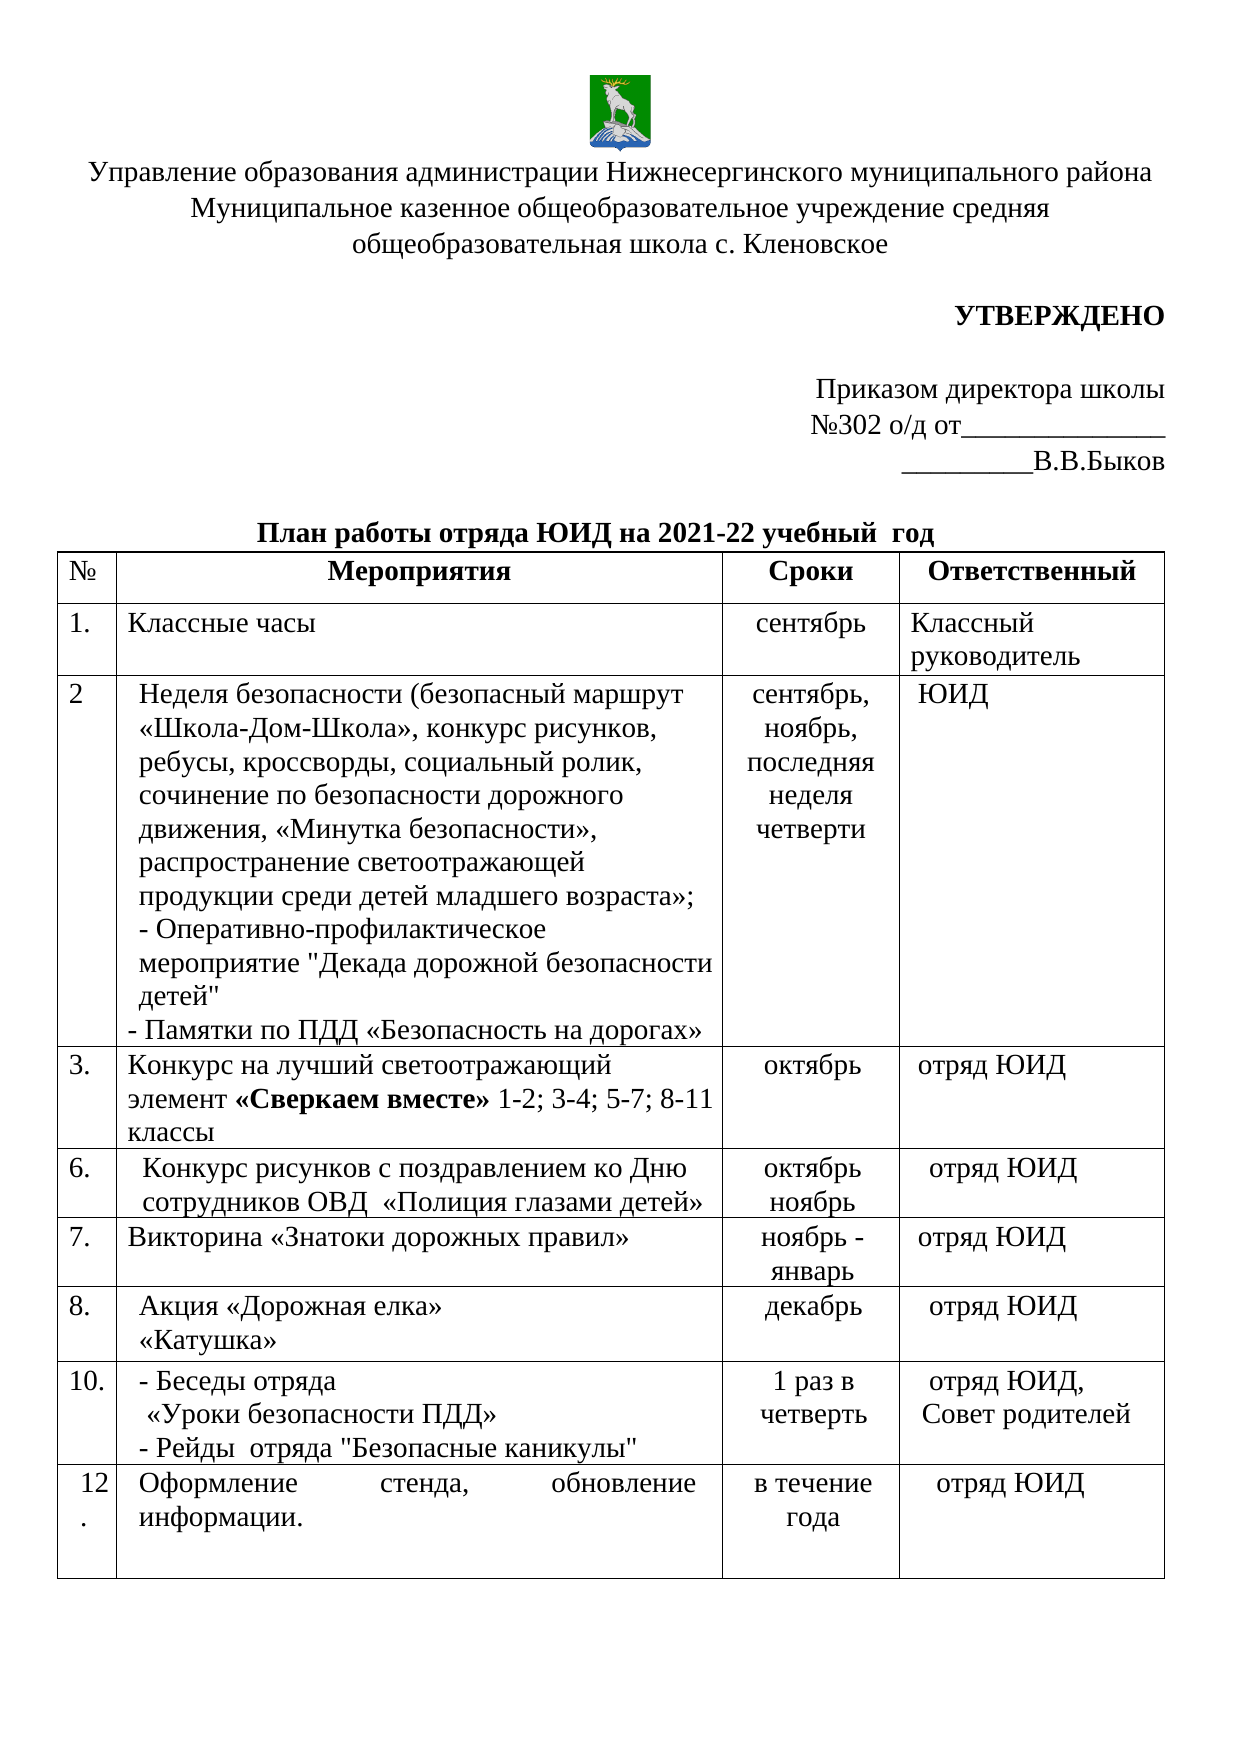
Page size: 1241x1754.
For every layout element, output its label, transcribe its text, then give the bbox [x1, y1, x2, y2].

text Управление образования администрации Нижнесергинского муниципального района [75, 154, 1165, 187]
table_cell 3. [58, 1047, 116, 1148]
text Муниципальное казенное общеобразовательное учреждение средняя общеобразовательная школа с. Кленовское [75, 190, 1165, 260]
text УТВЕРЖДЕНО [75, 298, 1165, 332]
table_cell декабрь [723, 1287, 899, 1361]
table_cell - Беседы отряда «Уроки безопасности ПДД» - Рейды отряда "Безопасные каникулы" [117, 1362, 722, 1463]
table_cell Неделя безопасности (безопасный маршрут «Школа-Дом-Школа», конкурс рисунков, ребусы, кроссворды, социальный ролик, сочинение по безопасности дорожного движения, «Минутка безопасности», распространение светоотражающей продукции среди детей младшего возраста»; - Оперативно-профилактическое мероприятие "Декада дорожной безопасности детей" - Памятки по ПДД «Безопасность на дорогах» [117, 676, 722, 1046]
table_cell 8. [58, 1287, 116, 1361]
table_cell сентябрь, ноябрь, последняя неделя четверти [723, 676, 899, 1046]
table_cell сентябрь [723, 604, 899, 674]
table_cell Акция «Дорожная елка» «Катушка» [117, 1287, 722, 1361]
table_cell отряд ЮИД [900, 1465, 1164, 1578]
table_cell отряд ЮИД [900, 1287, 1164, 1361]
table_cell Конкурс на лучший светоотражающий элемент «Сверкаем вместе» 1-2; 3-4; 5-7; 8-11 классы [117, 1047, 722, 1148]
text План работы отряда ЮИД на 2021-22 учебный год [257, 515, 1165, 549]
table_cell отряд ЮИД [900, 1149, 1164, 1217]
table_header Мероприятия [117, 553, 722, 603]
table_cell Викторина «Знатоки дорожных правил» [117, 1218, 722, 1286]
table_cell 7. [58, 1218, 116, 1286]
table_header Ответственный [900, 553, 1164, 603]
table_header № [58, 553, 116, 603]
picture [589, 75, 651, 152]
table_cell Оформление стенда, обновление информации. [117, 1465, 722, 1578]
table_cell Классный руководитель [900, 604, 1164, 674]
table_cell 2 [58, 676, 116, 1046]
table_cell Классные часы [117, 604, 722, 674]
table_header Сроки [723, 553, 899, 603]
table_cell ЮИД [900, 676, 1164, 1046]
table_cell отряд ЮИД [900, 1218, 1164, 1286]
table_cell Конкурс рисунков с поздравлением ко Дню сотрудников ОВД «Полиция глазами детей» [117, 1149, 722, 1217]
text _________В.В.Быков [75, 443, 1165, 477]
table_cell 6. [58, 1149, 116, 1217]
table_cell 1. [58, 604, 116, 674]
table_cell ноябрь - январь [723, 1218, 899, 1286]
text №302 о/д от______________ [75, 407, 1165, 440]
table_cell 1 раз в четверть [723, 1362, 899, 1463]
table_cell 10. [58, 1362, 116, 1463]
text Приказом директора школы [75, 371, 1165, 404]
table_cell отряд ЮИД, Совет родителей [900, 1362, 1164, 1463]
table_cell отряд ЮИД [900, 1047, 1164, 1148]
table_cell октябрь ноябрь [723, 1149, 899, 1217]
table_cell 12. [58, 1465, 116, 1578]
table_cell в течение года [723, 1465, 899, 1578]
table_cell октябрь [723, 1047, 899, 1148]
